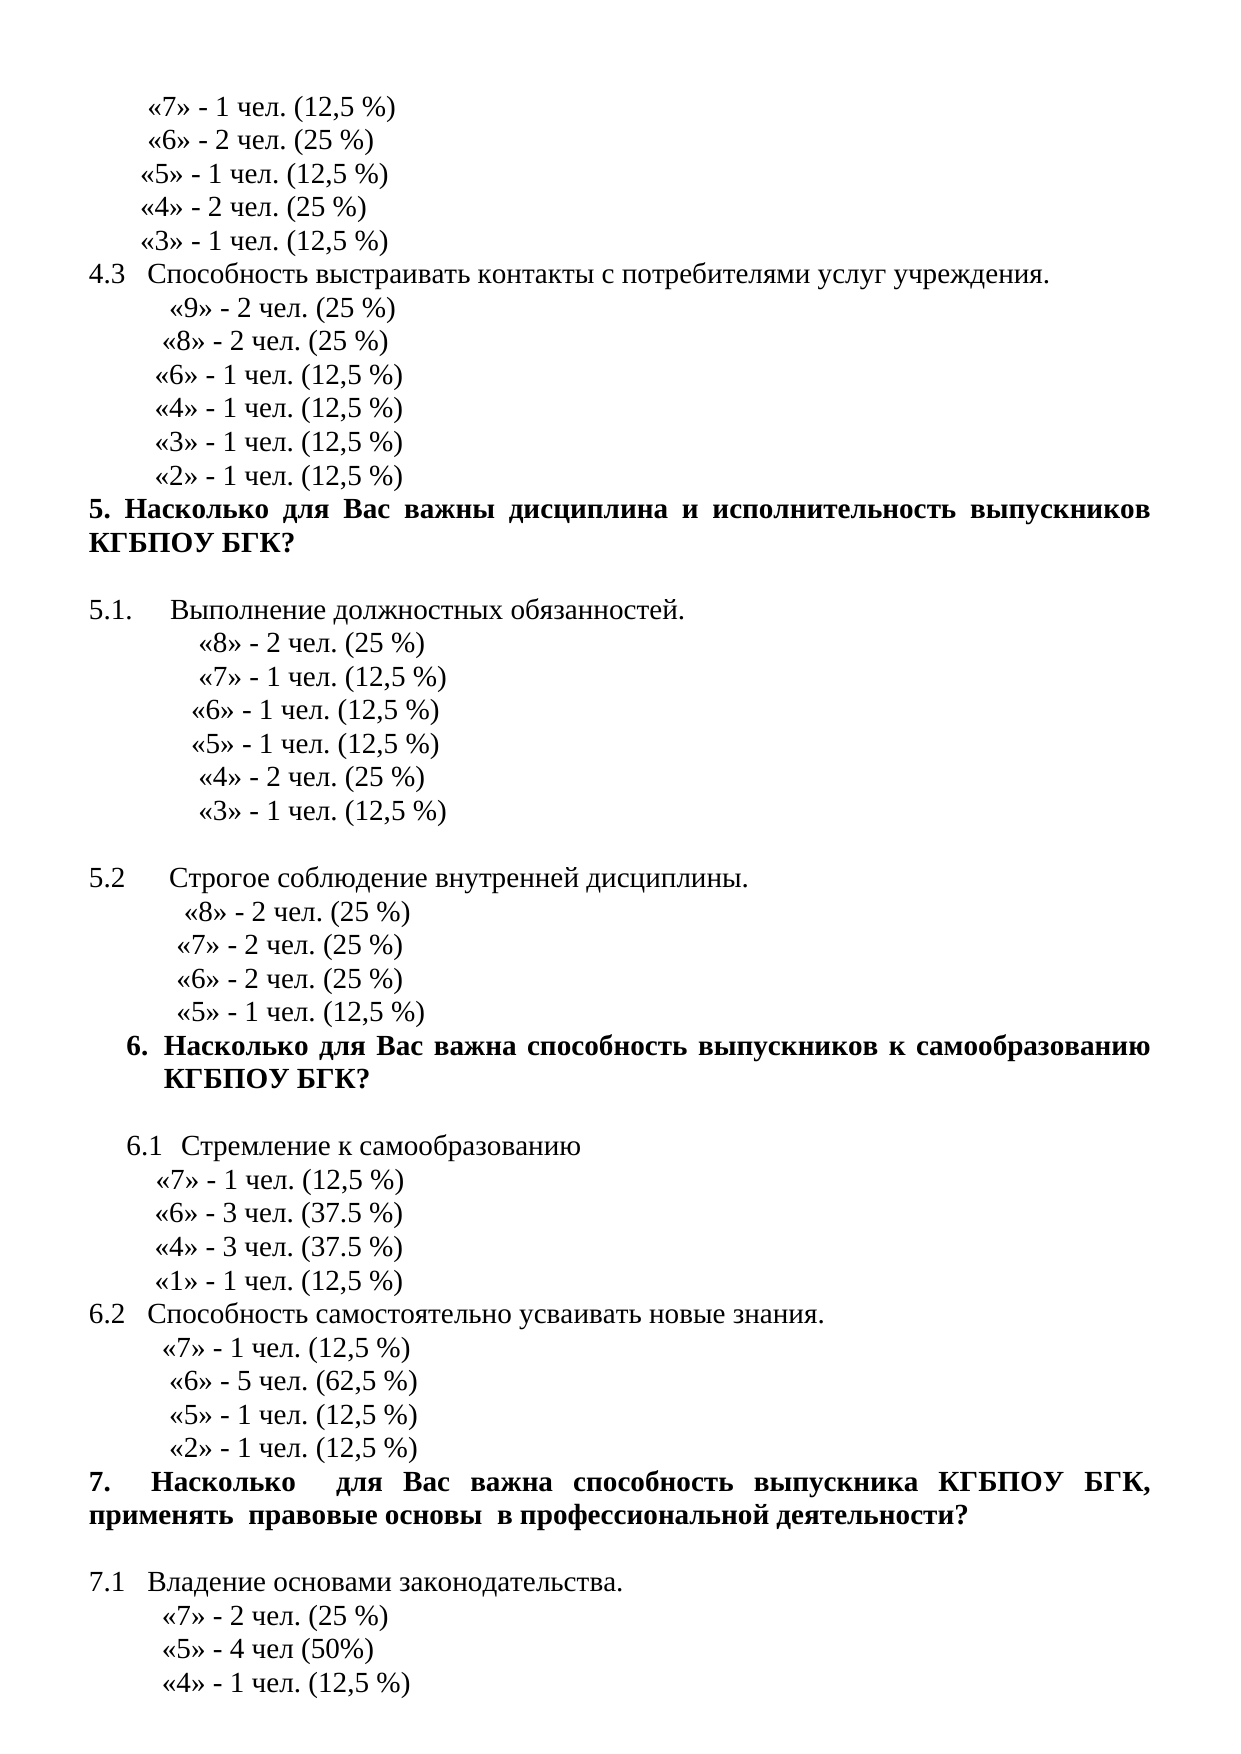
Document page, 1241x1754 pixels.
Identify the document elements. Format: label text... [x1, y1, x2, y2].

text «7» - 2 чел. (25 %) [89, 1598, 1151, 1632]
text «4» - 1 чел. (12,5 %) [89, 1665, 1151, 1699]
text «3» - 1 чел. (12,5 %) [89, 424, 1151, 458]
text «7» - 1 чел. (12,5 %) [89, 89, 1151, 122]
text «8» - 2 чел. (25 %) [89, 323, 1151, 357]
text «6» - 5 чел. (62,5 %) [89, 1363, 1151, 1397]
text 4.3 Способность выстраивать контакты с потребителями услуг учреждения. [89, 256, 1151, 290]
text «4» - 2 чел. (25 %) [89, 759, 1151, 793]
text 7.1 Владение основами законодательства. [89, 1564, 1151, 1598]
text «6» - 2 чел. (25 %) [89, 122, 1151, 156]
text «8» - 2 чел. (25 %) [89, 625, 1151, 659]
text 7. Насколько для Вас важна способность выпускника КГБПОУ БГК, применять правовые основы в профессиональной деятельности? [89, 1464, 1151, 1531]
text «5» - 4 чел (50%) [89, 1632, 1151, 1665]
text «5» - 1 чел. (12,5 %) [89, 156, 1151, 189]
text «2» - 1 чел. (12,5 %) [89, 458, 1151, 491]
text «7» - 1 чел. (12,5 %) [126, 1162, 1151, 1196]
list Стремление к самообразованию [126, 1128, 1151, 1162]
text «5» - 1 чел. (12,5 %) [89, 994, 1151, 1028]
text «5» - 1 чел. (12,5 %) [89, 726, 1151, 759]
text «5» - 1 чел. (12,5 %) [89, 1397, 1151, 1430]
text «1» - 1 чел. (12,5 %) [89, 1263, 1151, 1296]
text «2» - 1 чел. (12,5 %) [89, 1430, 1151, 1464]
text «8» - 2 чел. (25 %) [89, 894, 1151, 927]
text «7» - 2 чел. (25 %) [89, 927, 1151, 961]
text «6» - 1 чел. (12,5 %) [89, 692, 1151, 726]
text «6» - 3 чел. (37.5 %) [89, 1196, 1151, 1229]
list Выполнение должностных обязанностей. [89, 592, 1151, 625]
text «4» - 1 чел. (12,5 %) [89, 391, 1151, 424]
text «4» - 3 чел. (37.5 %) [89, 1229, 1151, 1263]
text «6» - 1 чел. (12,5 %) [89, 357, 1151, 391]
list Насколько для Вас важна способность выпускников к самообразованию КГБПОУ БГК? [126, 1028, 1151, 1095]
text «9» - 2 чел. (25 %) [89, 290, 1151, 323]
text «3» - 1 чел. (12,5 %) [89, 223, 1151, 256]
text 5. Насколько для Вас важны дисциплина и исполнительность выпускников КГБПОУ БГК? [89, 491, 1151, 558]
text «3» - 1 чел. (12,5 %) [89, 793, 1151, 827]
text «7» - 1 чел. (12,5 %) [89, 1330, 1151, 1363]
text 6.2 Способность самостоятельно усваивать новые знания. [89, 1296, 1151, 1330]
text «4» - 2 чел. (25 %) [89, 189, 1151, 223]
text «7» - 1 чел. (12,5 %) [89, 659, 1151, 692]
text 5.2 Строгое соблюдение внутренней дисциплины. [89, 860, 1151, 894]
text «6» - 2 чел. (25 %) [89, 961, 1151, 994]
